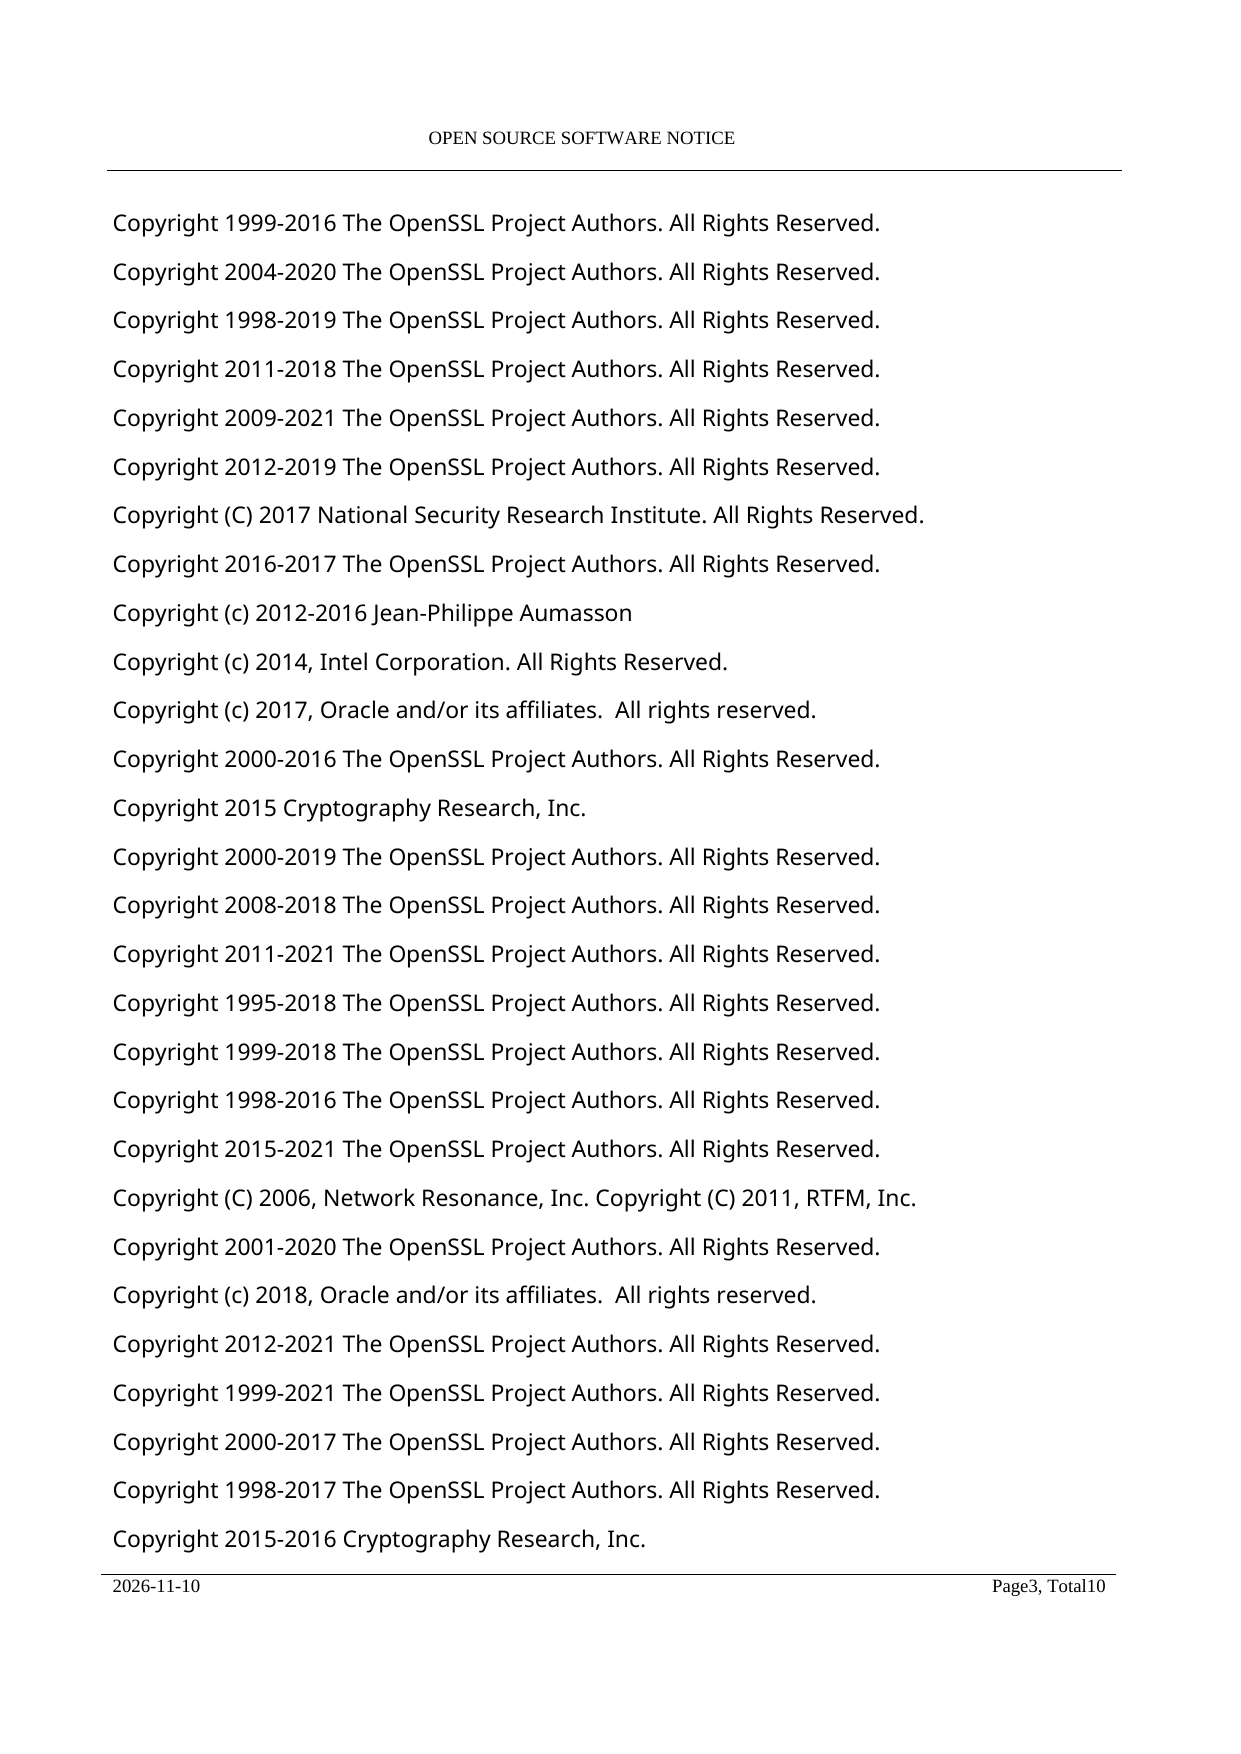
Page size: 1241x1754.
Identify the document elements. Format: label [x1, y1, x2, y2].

text [112, 206, 1128, 1555]
